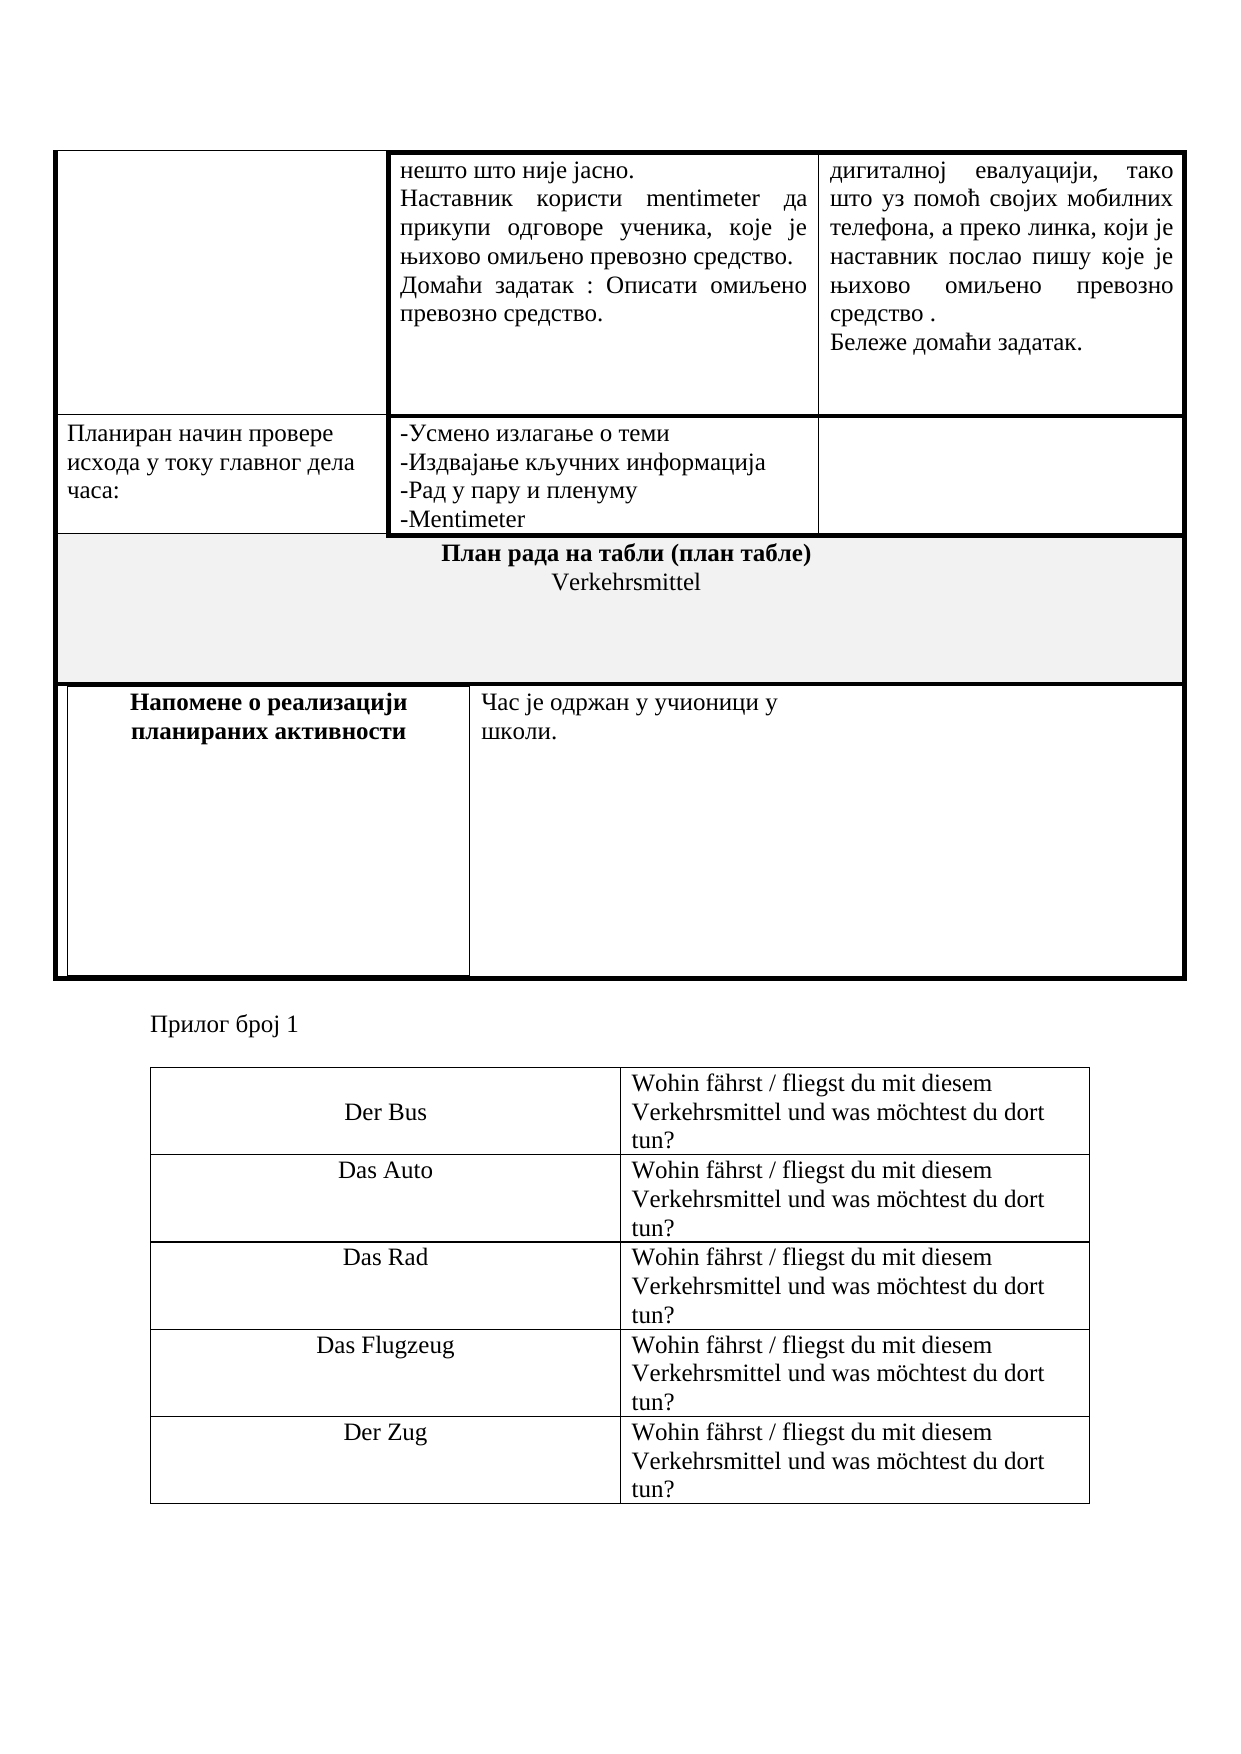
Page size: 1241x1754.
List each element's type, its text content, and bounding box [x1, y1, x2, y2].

table_cell Das Rad [151, 1243, 620, 1329]
table_cell [470, 686, 1182, 976]
table_cell Планиран начин провере исхода у току главног дела часа: [58, 415, 386, 533]
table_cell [391, 155, 818, 413]
table_cell Wohin fährst / fliegst du mit diesem Verkehrsmittel und was möchtest du dort tun? [621, 1155, 1089, 1241]
table_cell [819, 418, 1182, 533]
table_cell Wohin fährst / fliegst du mit diesem Verkehrsmittel und was möchtest du dort tun? [621, 1417, 1089, 1503]
table_cell Der Zug [151, 1417, 620, 1503]
table_cell Das Auto [151, 1155, 620, 1241]
table_cell [58, 686, 67, 976]
table_cell План рада на табли (план табле) Verkehrsmittel [58, 534, 1182, 682]
text Прилог број 1 [150, 1009, 1090, 1038]
table_cell [68, 687, 469, 975]
table_header Wohin fährst / fliegst du mit diesem Verkehrsmittel und was möchtest du dort tun? [621, 1068, 1089, 1154]
table_cell Das Flugzeug [151, 1330, 620, 1416]
table_header Der Bus [151, 1068, 620, 1154]
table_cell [819, 155, 1182, 413]
table_cell -Усмено излагање о теми -Издвајање кључних информација -Рад у пару и пленуму -Mentimeter [391, 418, 818, 533]
table_cell Wohin fährst / fliegst du mit diesem Verkehrsmittel und was möchtest du dort tun? [621, 1330, 1089, 1416]
table_cell Wohin fährst / fliegst du mit diesem Verkehrsmittel und was möchtest du dort tun? [621, 1243, 1089, 1329]
